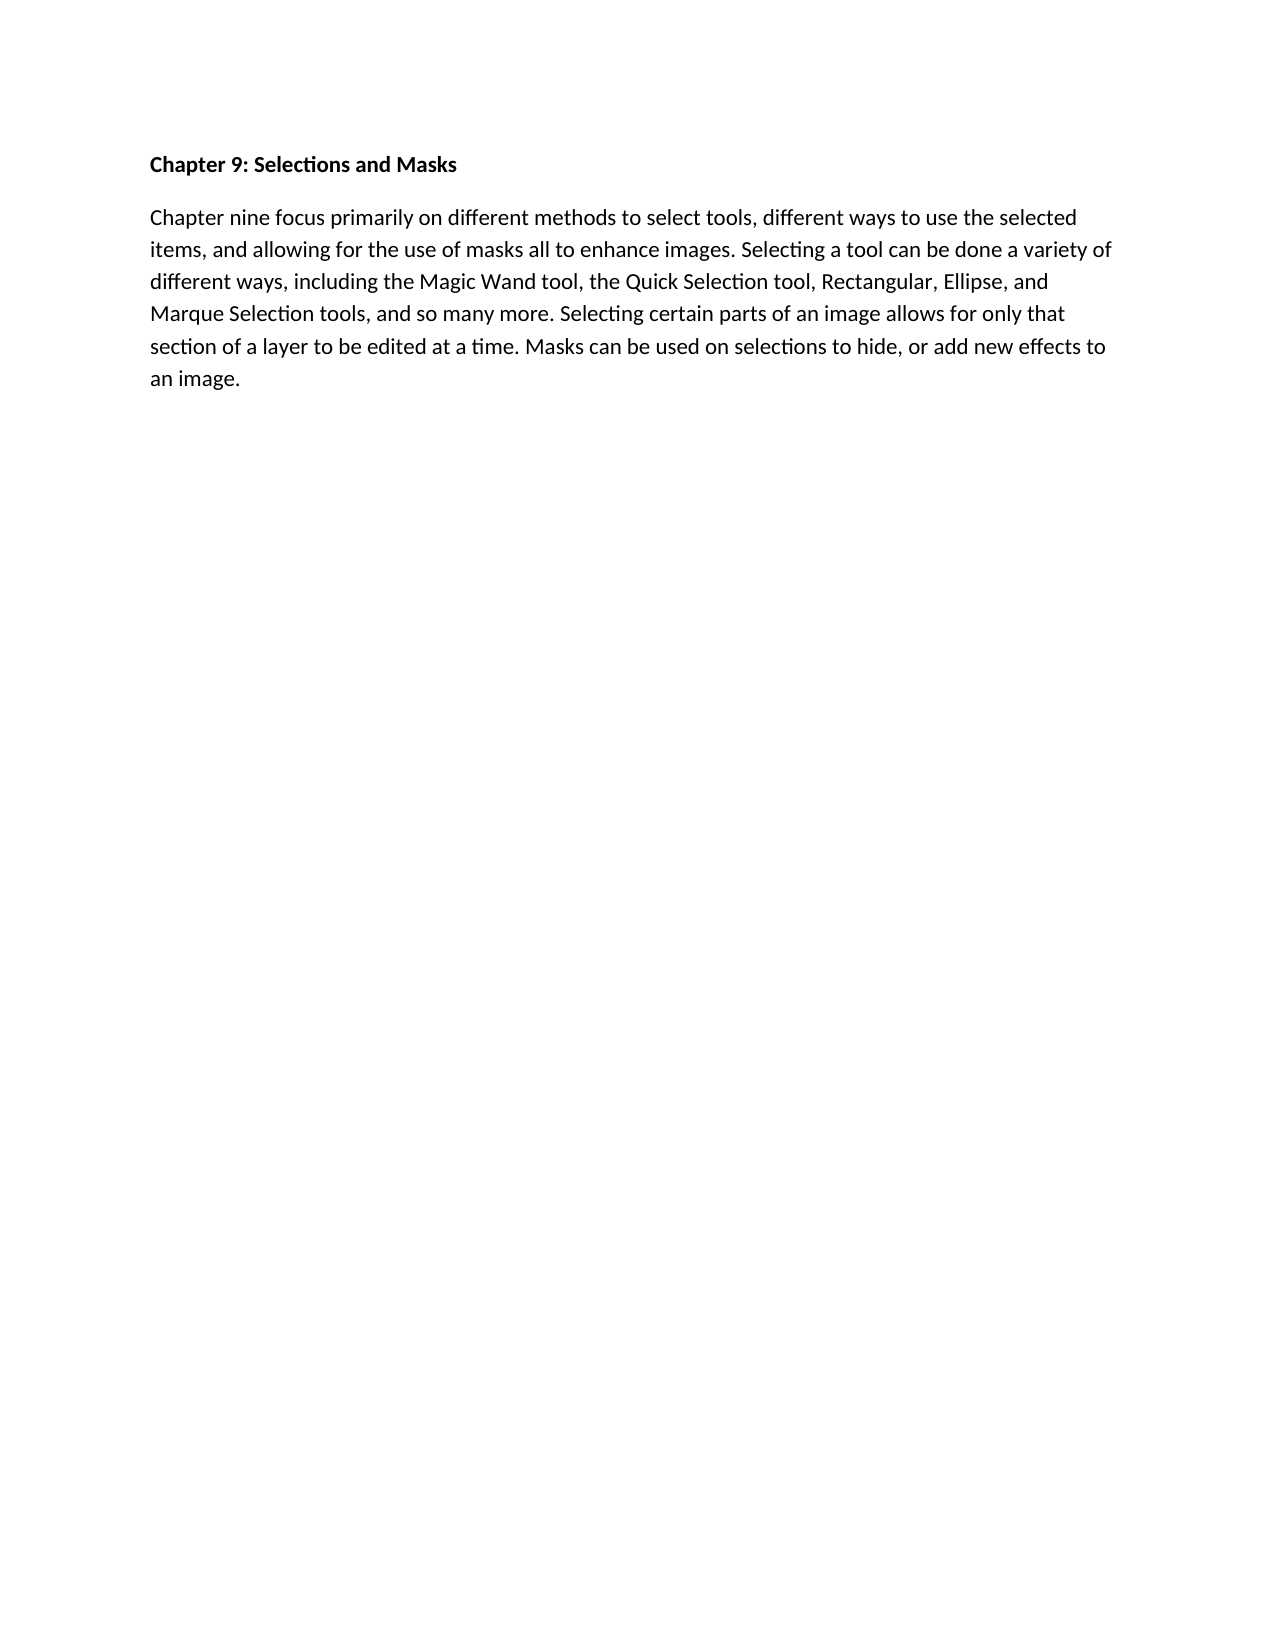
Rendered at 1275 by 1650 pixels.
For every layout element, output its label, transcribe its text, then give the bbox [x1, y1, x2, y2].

text Chapter nine focus primarily on different methods to select tools, different ways to use the selected items, and allowing for the use of masks all to enhance images. Selecting a tool can be done a variety of different ways, including the Magic Wand tool, the Quick Selection tool, Rectangular, Ellipse, and Marque Selection tools, and so many more. Selecting certain parts of an image allows for only that section of a layer to be edited at a time. Masks can be used on selections to hide, or add new effects to an image. [150, 203, 1125, 392]
text Chapter 9: Selections and Masks [150, 150, 1125, 178]
